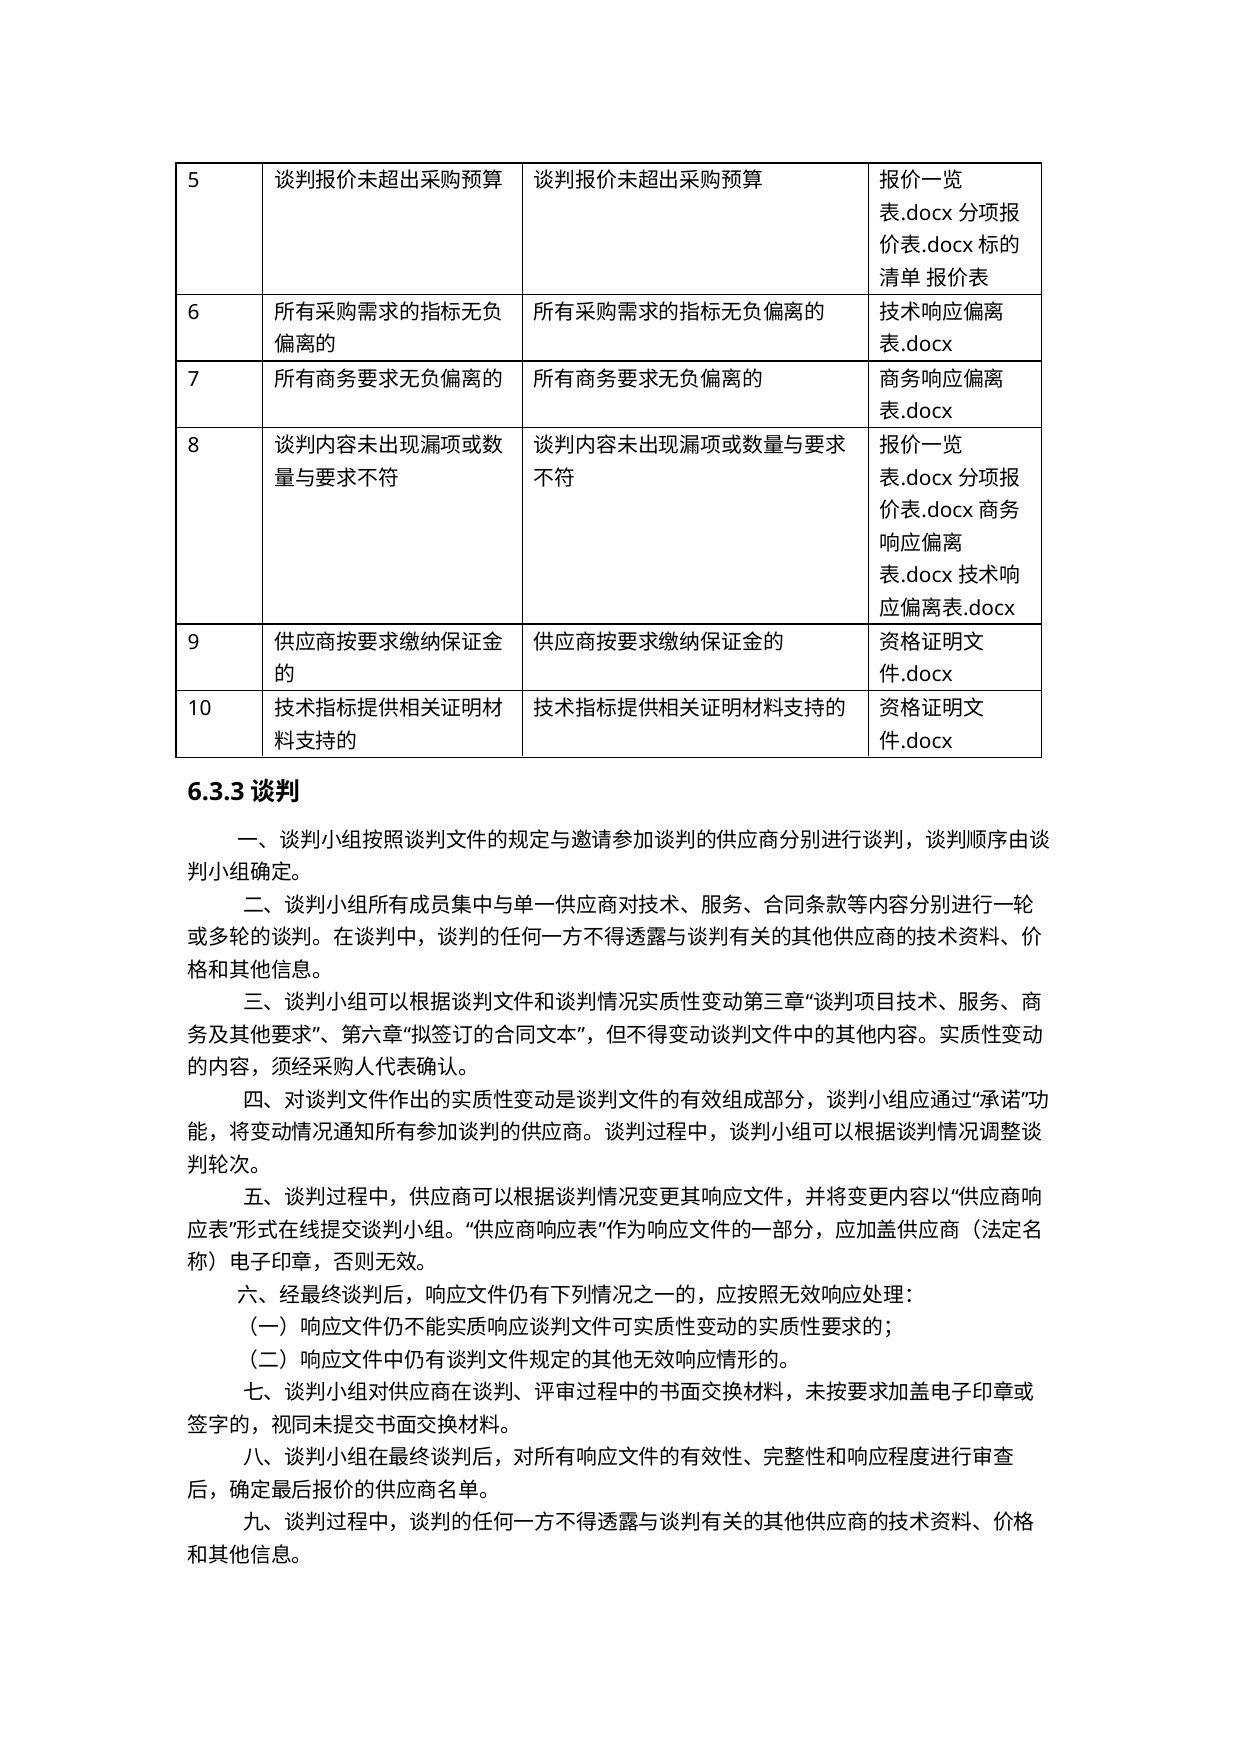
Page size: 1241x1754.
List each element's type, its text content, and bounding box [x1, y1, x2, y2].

text （一）响应文件仍不能实质响应谈判文件可实质性变动的实质性要求的； [187, 1310, 1053, 1343]
table_cell 7 [177, 362, 262, 427]
table_cell 技术指标提供相关证明材料支持的 [523, 691, 868, 756]
table_cell 资格证明文件.docx [869, 625, 1041, 690]
table_cell 供应商按要求缴纳保证金的 [263, 625, 522, 690]
text 6.3.3谈判 [187, 758, 1053, 823]
table_cell 技术指标提供相关证明材料支持的 [263, 691, 522, 756]
table_cell 所有商务要求无负偏离的 [263, 362, 522, 427]
text 四、对谈判文件作出的实质性变动是谈判文件的有效组成部分，谈判小组应通过“承诺”功能，将变动情况通知所有参加谈判的供应商。谈判过程中，谈判小组可以根据谈判情况调整谈判轮次。 [187, 1083, 1053, 1180]
table_cell 技术响应偏离表.docx [869, 295, 1041, 360]
table_cell 谈判报价未超出采购预算 [523, 164, 868, 293]
table_cell 供应商按要求缴纳保证金的 [523, 625, 868, 690]
text 九、谈判过程中，谈判的任何一方不得透露与谈判有关的其他供应商的技术资料、价格和其他信息。 [187, 1505, 1053, 1570]
table_cell 商务响应偏离表.docx [869, 362, 1041, 427]
table_cell 报价一览表.docx 分项报价表.docx 标的清单 报价表 [869, 164, 1041, 293]
text 七、谈判小组对供应商在谈判、评审过程中的书面交换材料，未按要求加盖电子印章或签字的，视同未提交书面交换材料。 [187, 1375, 1053, 1440]
table_cell 谈判内容未出现漏项或数量与要求不符 [523, 428, 868, 623]
table_cell 所有商务要求无负偏离的 [523, 362, 868, 427]
table_cell 8 [177, 428, 262, 623]
table_cell 10 [177, 691, 262, 756]
text 三、谈判小组可以根据谈判文件和谈判情况实质性变动第三章“谈判项目技术、服务、商务及其他要求”、第六章“拟签订的合同文本”，但不得变动谈判文件中的其他内容。实质性变动的内容，须经采购人代表确认。 [187, 985, 1053, 1083]
text 八、谈判小组在最终谈判后，对所有响应文件的有效性、完整性和响应程度进行审查后，确定最后报价的供应商名单。 [187, 1440, 1053, 1505]
table_cell 6 [177, 295, 262, 360]
text 五、谈判过程中，供应商可以根据谈判情况变更其响应文件，并将变更内容以“供应商响应表”形式在线提交谈判小组。“供应商响应表”作为响应文件的一部分，应加盖供应商（法定名称）电子印章，否则无效。 [187, 1180, 1053, 1278]
table_cell 5 [177, 164, 262, 293]
text 六、经最终谈判后，响应文件仍有下列情况之一的，应按照无效响应处理： [187, 1278, 1053, 1310]
table_cell 资格证明文件.docx [869, 691, 1041, 756]
table_cell 9 [177, 625, 262, 690]
text （二）响应文件中仍有谈判文件规定的其他无效响应情形的。 [187, 1343, 1053, 1375]
table_cell 谈判内容未出现漏项或数量与要求不符 [263, 428, 522, 623]
table_cell 谈判报价未超出采购预算 [263, 164, 522, 293]
table_cell 所有采购需求的指标无负偏离的 [523, 295, 868, 360]
table_cell 所有采购需求的指标无负偏离的 [263, 295, 522, 360]
text 一、谈判小组按照谈判文件的规定与邀请参加谈判的供应商分别进行谈判，谈判顺序由谈判小组确定。 [187, 823, 1053, 888]
text 二、谈判小组所有成员集中与单一供应商对技术、服务、合同条款等内容分别进行一轮或多轮的谈判。在谈判中，谈判的任何一方不得透露与谈判有关的其他供应商的技术资料、价格和其他信息。 [187, 888, 1053, 985]
table_cell 报价一览表.docx 分项报价表.docx 商务响应偏离表.docx 技术响应偏离表.docx [869, 428, 1041, 623]
